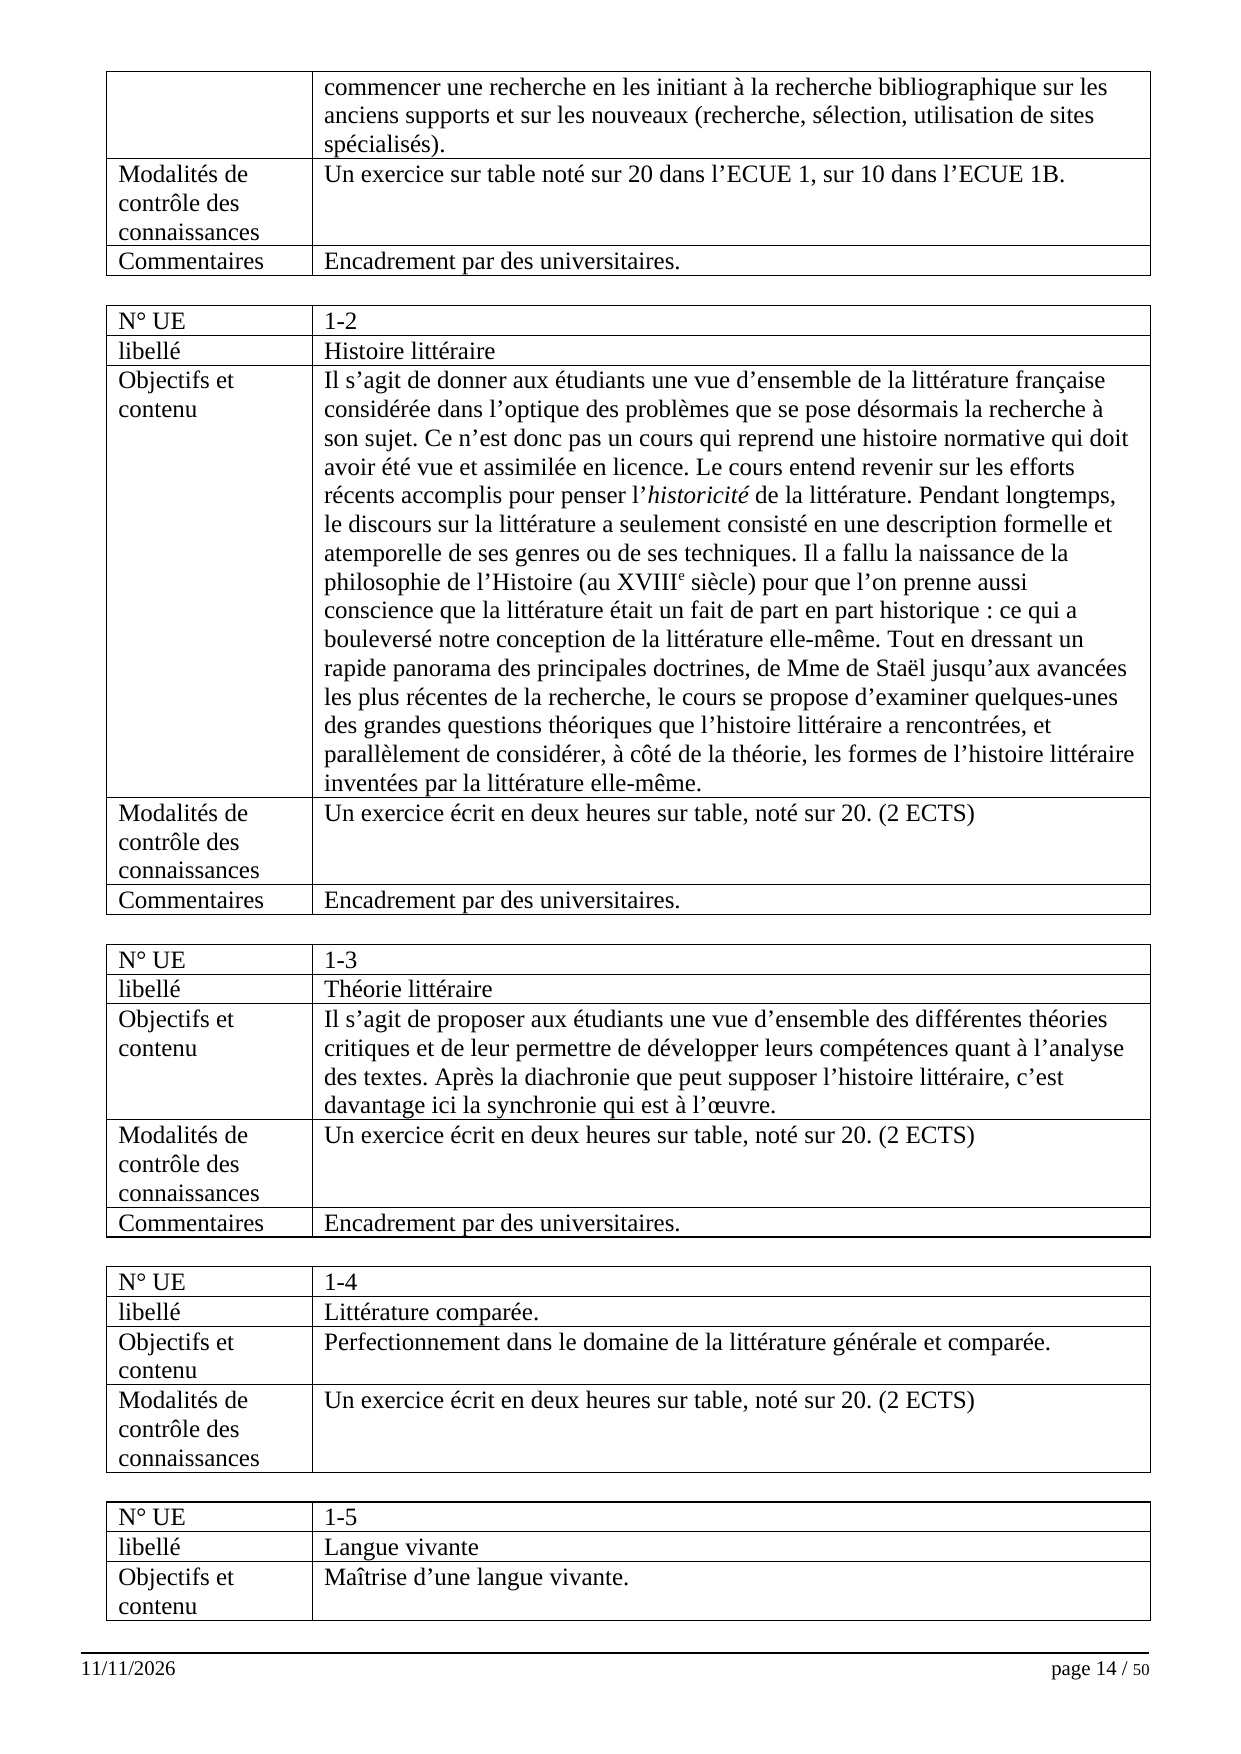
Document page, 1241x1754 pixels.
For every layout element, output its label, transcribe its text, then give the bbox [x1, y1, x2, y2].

table_header N° UE [107, 1267, 312, 1296]
table_header 1-4 [313, 1267, 1150, 1296]
table_header N° UE [107, 945, 312, 973]
table_cell Objectifs et contenu [107, 366, 312, 797]
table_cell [107, 72, 312, 158]
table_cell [313, 72, 1150, 158]
table_header N° UE [107, 306, 312, 335]
table_cell libellé [107, 1297, 312, 1326]
table_cell Encadrement par des universitaires. [313, 246, 1150, 275]
table_cell Littérature comparée. [313, 1297, 1150, 1326]
table_cell Langue vivante [313, 1532, 1150, 1561]
table_cell Un exercice écrit en deux heures sur table, noté sur 20. (2 ECTS) [313, 1120, 1150, 1207]
table_cell Objectifs et contenu [107, 1327, 312, 1384]
table_cell Histoire littéraire [313, 336, 1150, 364]
table_cell Modalités de contrôle des connaissances [107, 798, 312, 884]
table_cell libellé [107, 975, 312, 1003]
table_header 1-3 [313, 945, 1150, 973]
table_cell Il s’agit de proposer aux étudiants une vue d’ensemble des différentes théories critiques et de leur permettre de développer leurs compétences quant à l’analyse des textes. Après la diachronie que peut supposer l’histoire littéraire, c’est davantage ici la synchronie qui est à l’œuvre. [313, 1004, 1150, 1119]
table_cell Un exercice écrit en deux heures sur table, noté sur 20. (2 ECTS) [313, 798, 1150, 884]
table_cell Commentaires [107, 885, 312, 914]
table_header 1-2 [313, 306, 1150, 335]
table_cell Modalités de contrôle des connaissances [107, 1120, 312, 1207]
table_cell Encadrement par des universitaires. [313, 1208, 1150, 1236]
table_cell Maîtrise d’une langue vivante. [313, 1562, 1150, 1619]
table_cell Commentaires [107, 246, 312, 275]
table_cell libellé [107, 336, 312, 364]
table_cell Objectifs et contenu [107, 1004, 312, 1119]
table_header 1-5 [313, 1503, 1150, 1531]
table_cell Théorie littéraire [313, 975, 1150, 1003]
table_header N° UE [107, 1503, 312, 1531]
table_cell Objectifs et contenu [107, 1562, 312, 1619]
table_cell libellé [107, 1532, 312, 1561]
table_cell Un exercice écrit en deux heures sur table, noté sur 20. (2 ECTS) [313, 1385, 1150, 1472]
table_cell Modalités de contrôle des connaissances [107, 1385, 312, 1472]
table_cell Commentaires [107, 1208, 312, 1236]
table_cell Perfectionnement dans le domaine de la littérature générale et comparée. [313, 1327, 1150, 1384]
table_cell Encadrement par des universitaires. [313, 885, 1150, 914]
table_cell Il s’agit de donner aux étudiants une vue d’ensemble de la littérature française considérée dans l’optique des problèmes que se pose désormais la recherche à son sujet. Ce n’est donc pas un cours qui reprend une histoire normative qui doit avoir été vue et assimilée en licence. Le cours entend revenir sur les efforts récents accomplis pour penser l’historicité de la littérature. Pendant longtemps, le discours sur la littérature a seulement consisté en une description formelle et atemporelle de ses genres ou de ses techniques. Il a fallu la naissance de la philosophie de l’Histoire (au XVIIIe siècle) pour que l’on prenne aussi conscience que la littérature était un fait de part en part historique : ce qui a bouleversé notre conception de la littérature elle-même. Tout en dressant un rapide panorama des principales doctrines, de Mme de Staël jusqu’aux avancées les plus récentes de la recherche, le cours se propose d’examiner quelques-unes des grandes questions théoriques que l’histoire littéraire a rencontrées, et parallèlement de considérer, à côté de la théorie, les formes de l’histoire littéraire inventées par la littérature elle-même. [313, 366, 1150, 797]
table_cell Un exercice sur table noté sur 20 dans l’ECUE 1, sur 10 dans l’ECUE 1B. [313, 159, 1150, 245]
table_cell Modalités de contrôle des connaissances [107, 159, 312, 245]
